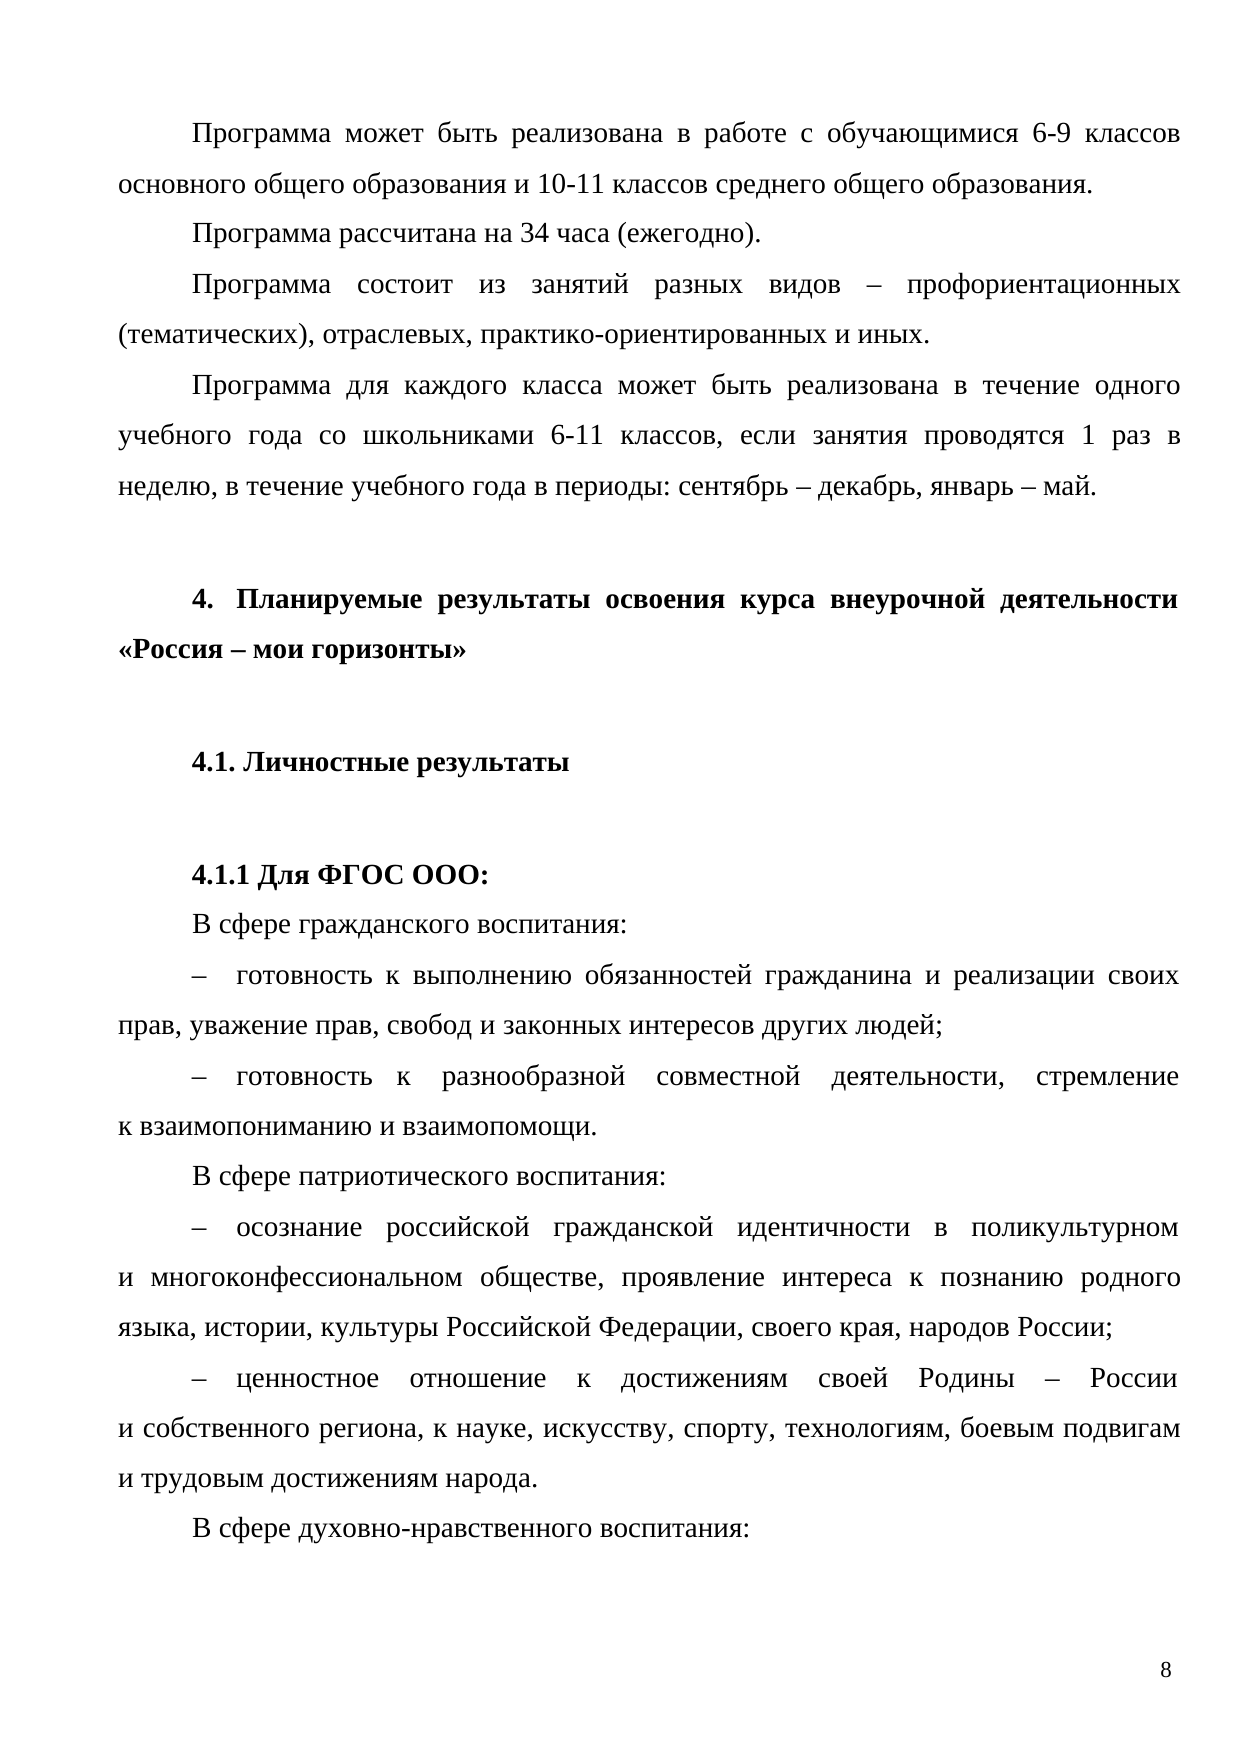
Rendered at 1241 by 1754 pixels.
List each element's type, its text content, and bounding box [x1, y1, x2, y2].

text Программа рассчитана на 34 часа (ежегодно). [192, 217, 1192, 249]
list ценностное отношение к достижениям своей Родины – России и собственного региона, к науке, искусству, спорту, технологиям, боевым подвигам и трудовым достижениям народа. [118, 1360, 1181, 1494]
text «Россия – мои горизонты» [118, 631, 1192, 665]
list Планируемые результаты освоения курса внеурочной деятельности [192, 581, 1192, 614]
text В сфере гражданского воспитания: [192, 907, 1192, 940]
list готовность к выполнению обязанностей гражданина и реализации своих прав, уважение прав, свобод и законных интересов других людей; [118, 957, 1180, 1041]
text Программа состоит из занятий разных видов – профориентационных (тематических), отраслевых, практико-ориентированных и иных. [118, 266, 1181, 350]
text В сфере патриотического воспитания: [192, 1158, 1192, 1192]
text Программа может быть реализована в работе с обучающимися 6-9 классов основного общего образования и 10-11 классов среднего общего образования. [118, 115, 1182, 199]
list готовность к разнообразной совместной деятельности, стремление к взаимопониманию и взаимопомощи. [118, 1058, 1181, 1142]
list Для ФГОС ООО: [192, 857, 1192, 890]
text Программа для каждого класса может быть реализована в течение одного учебного года со школьниками 6-11 классов, если занятия проводятся 1 раз в неделю, в течение учебного года в периоды: сентябрь – декабрь, январь – май. [118, 367, 1181, 501]
text В сфере духовно-нравственного воспитания: [192, 1511, 1192, 1544]
list осознание российской гражданской идентичности в поликультурном и многоконфессиональном обществе, проявление интереса к познанию родного языка, истории, культуры Российской Федерации, своего края, народов России; [118, 1209, 1181, 1343]
list Личностные результаты [192, 744, 1192, 778]
